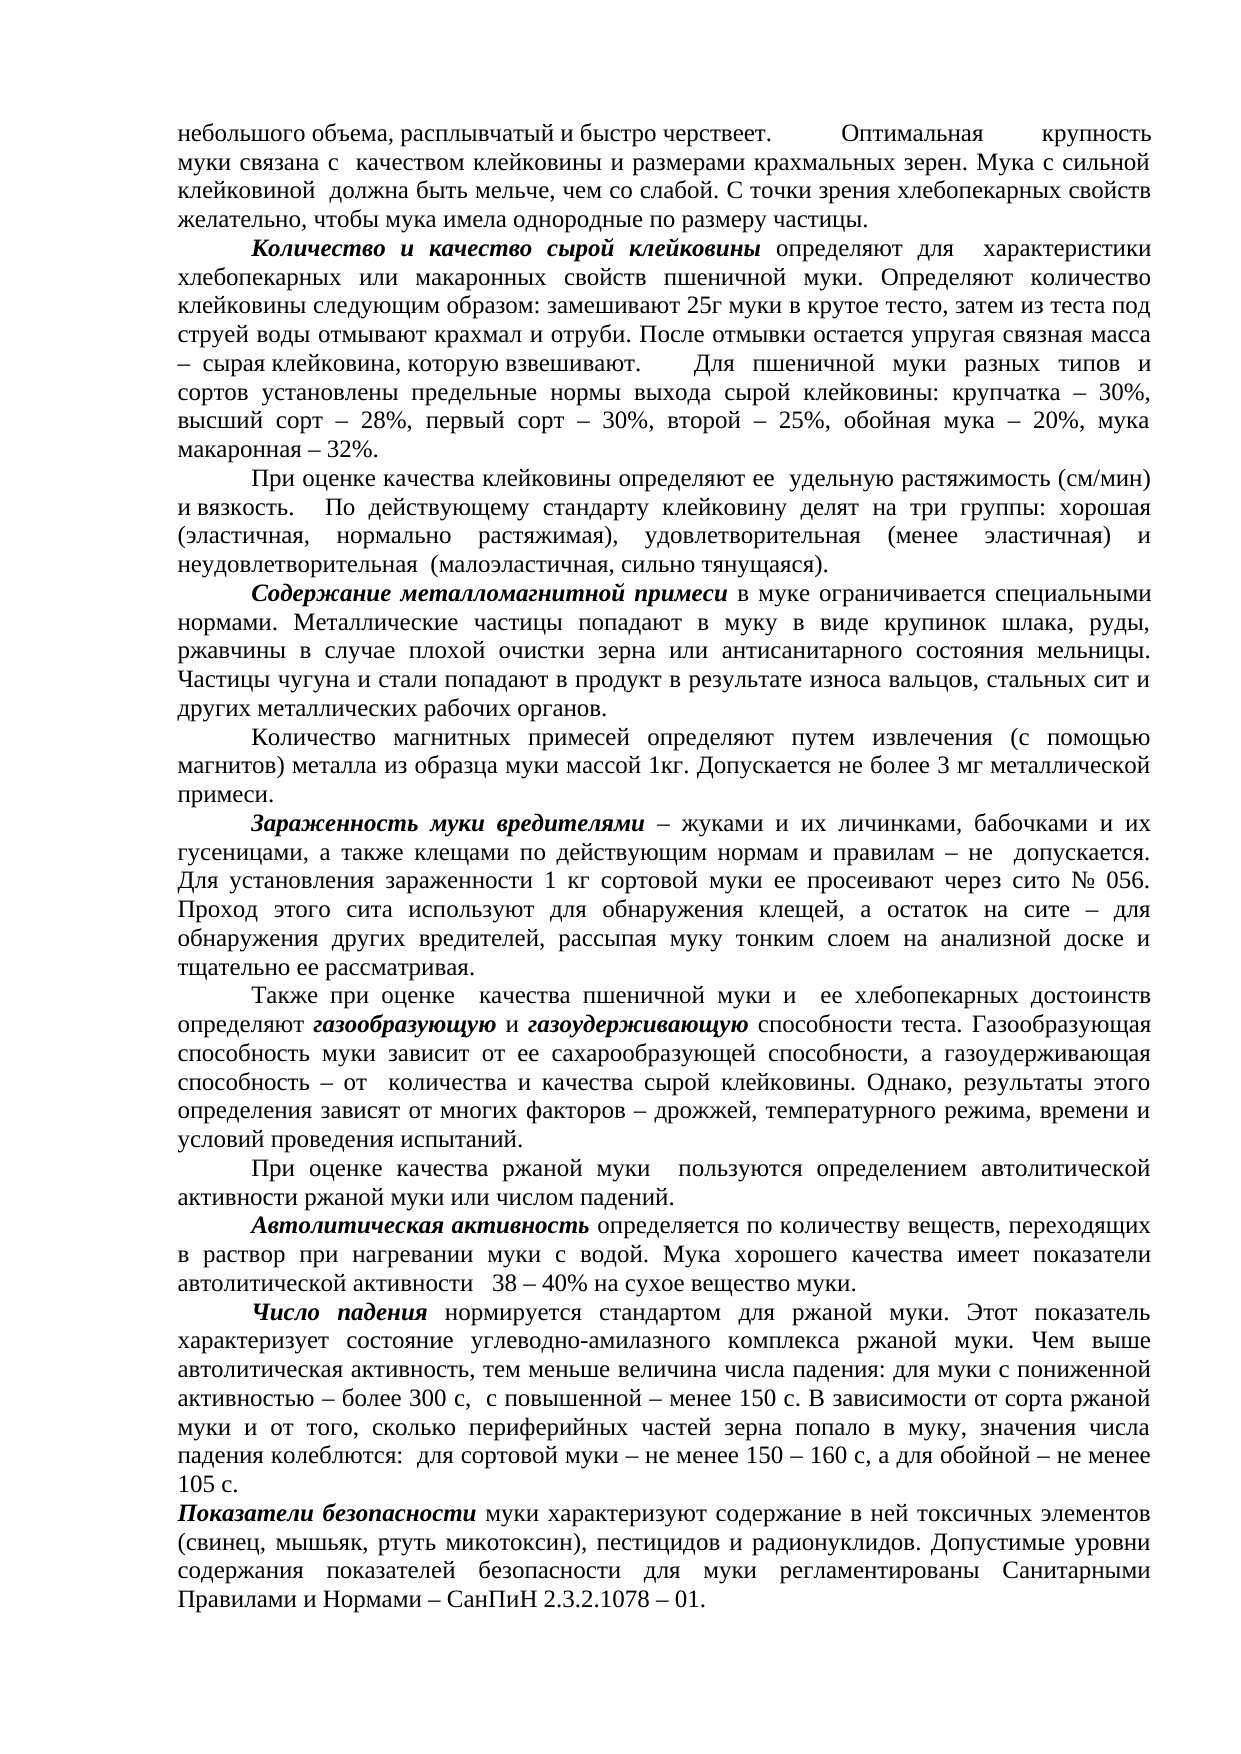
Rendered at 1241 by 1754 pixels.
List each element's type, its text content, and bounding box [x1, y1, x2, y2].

text При оценке качества клейковины определяют ее удельную растяжимость (см/мин) и вязкость. По действующему стандарту клейковину делят на три группы: хорошая (эластичная, нормально растяжимая), удовлетворительная (менее эластичная) и неудовлетворительная (малоэластичная, сильно тянущаяся). [177, 463, 1152, 578]
text Содержание металломагнитной примеси в муке ограничивается специальными нормами. Металлические частицы попадают в муку в виде крупинок шлака, руды, ржавчины в случае плохой очистки зерна или антисанитарного состояния мельницы. Частицы чугуна и стали попадают в продукт в результате износа вальцов, стальных сит и других металлических рабочих органов. [177, 578, 1152, 722]
text Показатели безопасности муки характеризуют содержание в ней токсичных элементов (свинец, мышьяк, ртуть микотоксин), пестицидов и радионуклидов. Допустимые уровни содержания показателей безопасности для муки регламентированы Санитарными Правилами и Нормами – СанПиН 2.3.2.1078 – 01. [177, 1498, 1152, 1613]
text Зараженность муки вредителями – жуками и их личинками, бабочками и их гусеницами, а также клещами по действующим нормам и правилам – не допускается. Для установления зараженности сортовой муки ее просеивают через сито № 056. Проход этого сита используют для обнаружения клещей, а остаток на сите – для обнаружения других вредителей, рассыпая муку тонким слоем на анализной доске и тщательно ее рассматривая. [177, 808, 1152, 981]
text Также при оценке качества пшеничной муки и ее хлебопекарных достоинств определяют газообразующую и газоудерживающую способности теста. Газообразующая способность муки зависит от ее сахарообразующей способности, а газоудерживающая способность – от количества и качества сырой клейковины. Однако, результаты этого определения зависят от многих факторов – дрожжей, температурного режима, времени и условий проведения испытаний. [177, 981, 1152, 1153]
text Количество магнитных примесей определяют путем извлечения (с помощью магнитов) металла из образца муки массой 1кг. Допускается не более 3 мг металлической примеси. [177, 722, 1152, 808]
text При оценке качества ржаной муки пользуются определением автолитической активности ржаной муки или числом падений. [177, 1153, 1152, 1211]
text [177, 118, 1152, 233]
text Количество и качество сырой клейковины определяют для характеристики хлебопекарных или макаронных свойств пшеничной муки. Определяют количество клейковины следующим образом: замешивают 25г муки в крутое тесто, затем из теста под струей воды отмывают крахмал и отруби. После отмывки остается упругая связная масса – сырая клейковина, которую взвешивают. Для пшеничной муки разных типов и сортов установлены предельные нормы выхода сырой клейковины: крупчатка – 30%, высший сорт – 28%, первый сорт – 30%, второй – 25%, обойная мука – 20%, мука макаронная – 32%. [177, 233, 1152, 463]
text Автолитическая активность определяется по количеству веществ, переходящих в раствор при нагревании муки с водой. Мука хорошего качества имеет показатели автолитической активности 38 – 40% на сухое вещество муки. [177, 1211, 1152, 1297]
text Число падения нормируется стандартом для ржаной муки. Этот показатель характеризует состояние углеводно-амилазного комплекса ржаной муки. Чем выше автолитическая активность, тем меньше величина числа падения: для муки с пониженной активностью – более 300 с, с повышенной – менее 150 с. В зависимости от сорта ржаной муки и от того, сколько периферийных частей зерна попало в муку, значения числа падения колеблются: для сортовой муки – не менее 150 – 160 с, а для обойной – не менее 105 с. [177, 1297, 1152, 1498]
